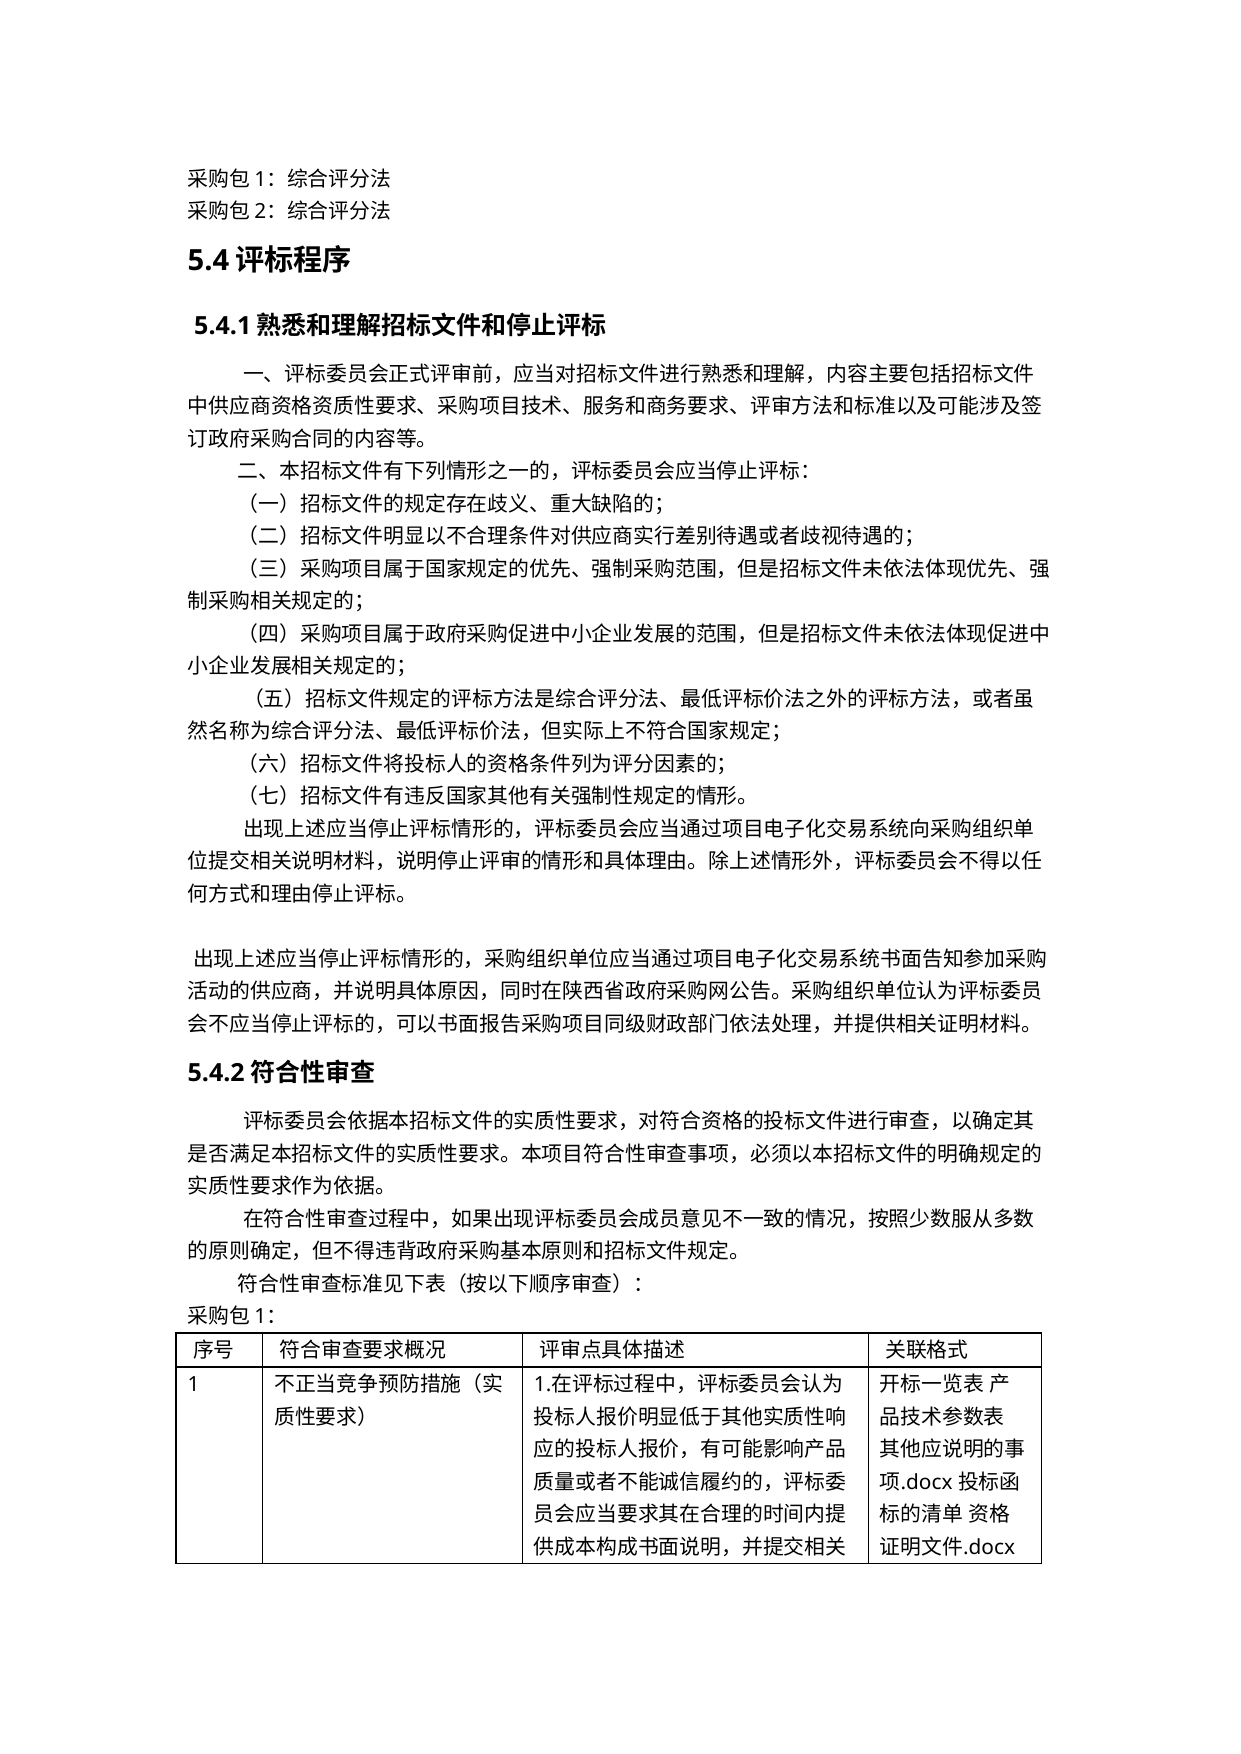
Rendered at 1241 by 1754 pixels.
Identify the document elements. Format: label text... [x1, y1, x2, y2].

text （一）招标文件的规定存在歧义、重大缺陷的； [187, 487, 1053, 519]
text 评标委员会依据本招标文件的实质性要求，对符合资格的投标文件进行审查，以确定其是否满足本招标文件的实质性要求。本项目符合性审查事项，必须以本招标文件的明确规定的实质性要求作为依据。 [187, 1104, 1053, 1202]
table_header 评审点具体描述 [523, 1334, 868, 1366]
text （七）招标文件有违反国家其他有关强制性规定的情形。 [187, 779, 1053, 812]
text 5.4.2符合性审查 [187, 1039, 1053, 1104]
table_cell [523, 1368, 868, 1563]
text （二）招标文件明显以不合理条件对供应商实行差别待遇或者歧视待遇的； [187, 519, 1053, 552]
text 5.4评标程序 [187, 227, 1053, 292]
table_header 关联格式 [869, 1334, 1041, 1366]
text 出现上述应当停止评标情形的，评标委员会应当通过项目电子化交易系统向采购组织单位提交相关说明材料，说明停止评审的情形和具体理由。除上述情形外，评标委员会不得以任何方式和理由停止评标。 [187, 812, 1053, 909]
text （三）采购项目属于国家规定的优先、强制采购范围，但是招标文件未依法体现优先、强制采购相关规定的； [187, 552, 1053, 617]
table_cell 不正当竞争预防措施（实质性要求） [263, 1368, 522, 1563]
text 一、评标委员会正式评审前，应当对招标文件进行熟悉和理解，内容主要包括招标文件中供应商资格资质性要求、采购项目技术、服务和商务要求、评审方法和标准以及可能涉及签订政府采购合同的内容等。 [187, 357, 1053, 454]
text 5.4.1熟悉和理解招标文件和停止评标 [187, 292, 1053, 357]
text （六）招标文件将投标人的资格条件列为评分因素的； [187, 747, 1053, 779]
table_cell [869, 1368, 1041, 1563]
text 二、本招标文件有下列情形之一的，评标委员会应当停止评标： [187, 454, 1053, 487]
table_header 符合审查要求概况 [263, 1334, 522, 1366]
text 出现上述应当停止评标情形的，采购组织单位应当通过项目电子化交易系统书面告知参加采购活动的供应商，并说明具体原因，同时在陕西省政府采购网公告。采购组织单位认为评标委员会不应当停止评标的，可以书面报告采购项目同级财政部门依法处理，并提供相关证明材料。 [187, 909, 1053, 1039]
text 在符合性审查过程中，如果出现评标委员会成员意见不一致的情况，按照少数服从多数的原则确定，但不得违背政府采购基本原则和招标文件规定。 [187, 1202, 1053, 1267]
text 采购包2：综合评分法 [187, 194, 1053, 227]
table_cell 1 [177, 1368, 262, 1563]
table_header 序号 [177, 1334, 262, 1366]
text （四）采购项目属于政府采购促进中小企业发展的范围，但是招标文件未依法体现促进中小企业发展相关规定的； [187, 617, 1053, 682]
text 采购包1： [187, 1299, 1053, 1332]
text （五）招标文件规定的评标方法是综合评分法、最低评标价法之外的评标方法，或者虽然名称为综合评分法、最低评标价法，但实际上不符合国家规定； [187, 682, 1053, 747]
text 符合性审查标准见下表（按以下顺序审查）： [187, 1267, 1053, 1299]
text 采购包1：综合评分法 [187, 162, 1053, 194]
